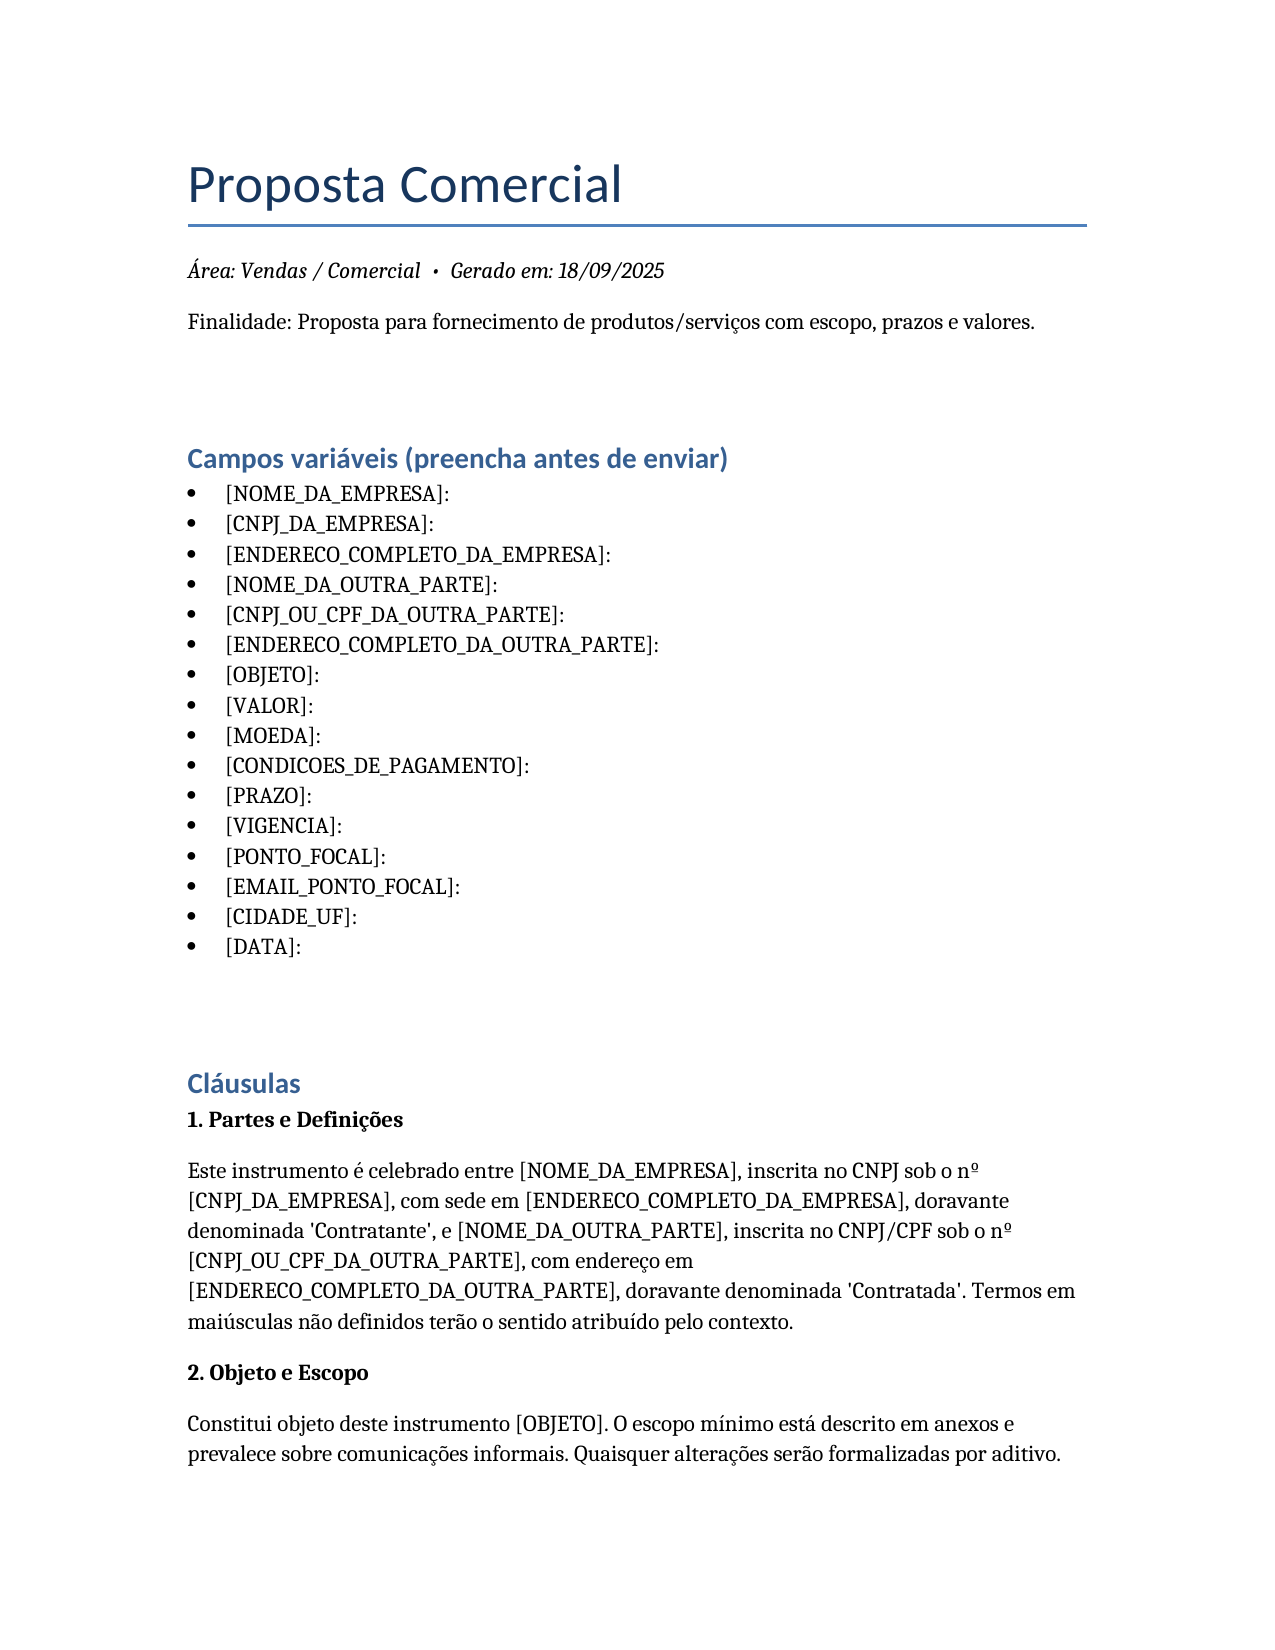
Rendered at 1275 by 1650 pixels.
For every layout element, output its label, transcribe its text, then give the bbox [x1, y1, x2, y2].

title Proposta Comercial [187, 150, 1087, 227]
list [CNPJ_OU_CPF_DA_OUTRA_PARTE]: [187, 602, 1087, 628]
text 1. Partes e Definições [187, 1106, 1087, 1133]
list [NOME_DA_OUTRA_PARTE]: [187, 572, 1087, 598]
list [CIDADE_UF]: [187, 904, 1087, 930]
text Área: Vendas / Comercial • Gerado em: 18/09/2025 [187, 258, 1087, 284]
text Constitui objeto deste instrumento [OBJETO]. O escopo mínimo está descrito em anexos e prevalece sobre comunicações informais. Quaisquer alterações serão formalizadas por aditivo. [187, 1411, 1087, 1467]
list [VIGENCIA]: [187, 813, 1087, 840]
text Finalidade: Proposta para fornecimento de produtos/serviços com escopo, prazos e valores. [187, 309, 1087, 335]
list [PRAZO]: [187, 783, 1087, 809]
list [MOEDA]: [187, 723, 1087, 749]
list [OBJETO]: [187, 662, 1087, 689]
list [ENDERECO_COMPLETO_DA_OUTRA_PARTE]: [187, 632, 1087, 658]
list [DATA]: [187, 934, 1087, 961]
list [CONDICOES_DE_PAGAMENTO]: [187, 753, 1087, 779]
text 2. Objeto e Escopo [187, 1359, 1087, 1386]
list [PONTO_FOCAL]: [187, 843, 1087, 870]
list [VALOR]: [187, 692, 1087, 719]
list [ENDERECO_COMPLETO_DA_EMPRESA]: [187, 541, 1087, 568]
subtitle Campos variáveis (preencha antes de enviar) [187, 440, 1087, 476]
list [CNPJ_DA_EMPRESA]: [187, 511, 1087, 538]
subtitle Cláusulas [187, 1065, 1087, 1101]
text Este instrumento é celebrado entre [NOME_DA_EMPRESA], inscrita no CNPJ sob o nº [CNPJ_DA_EMPRESA], com sede em [ENDERECO_COMPLETO_DA_EMPRESA], doravante denominada 'Contratante', e [NOME_DA_OUTRA_PARTE], inscrita no CNPJ/CPF sob o nº [CNPJ_OU_CPF_DA_OUTRA_PARTE], com endereço em [ENDERECO_COMPLETO_DA_OUTRA_PARTE], doravante denominada 'Contratada'. Termos em maiúsculas não definidos terão o sentido atribuído pelo contexto. [187, 1157, 1087, 1335]
list [NOME_DA_EMPRESA]: [187, 481, 1087, 507]
list [EMAIL_PONTO_FOCAL]: [187, 874, 1087, 900]
